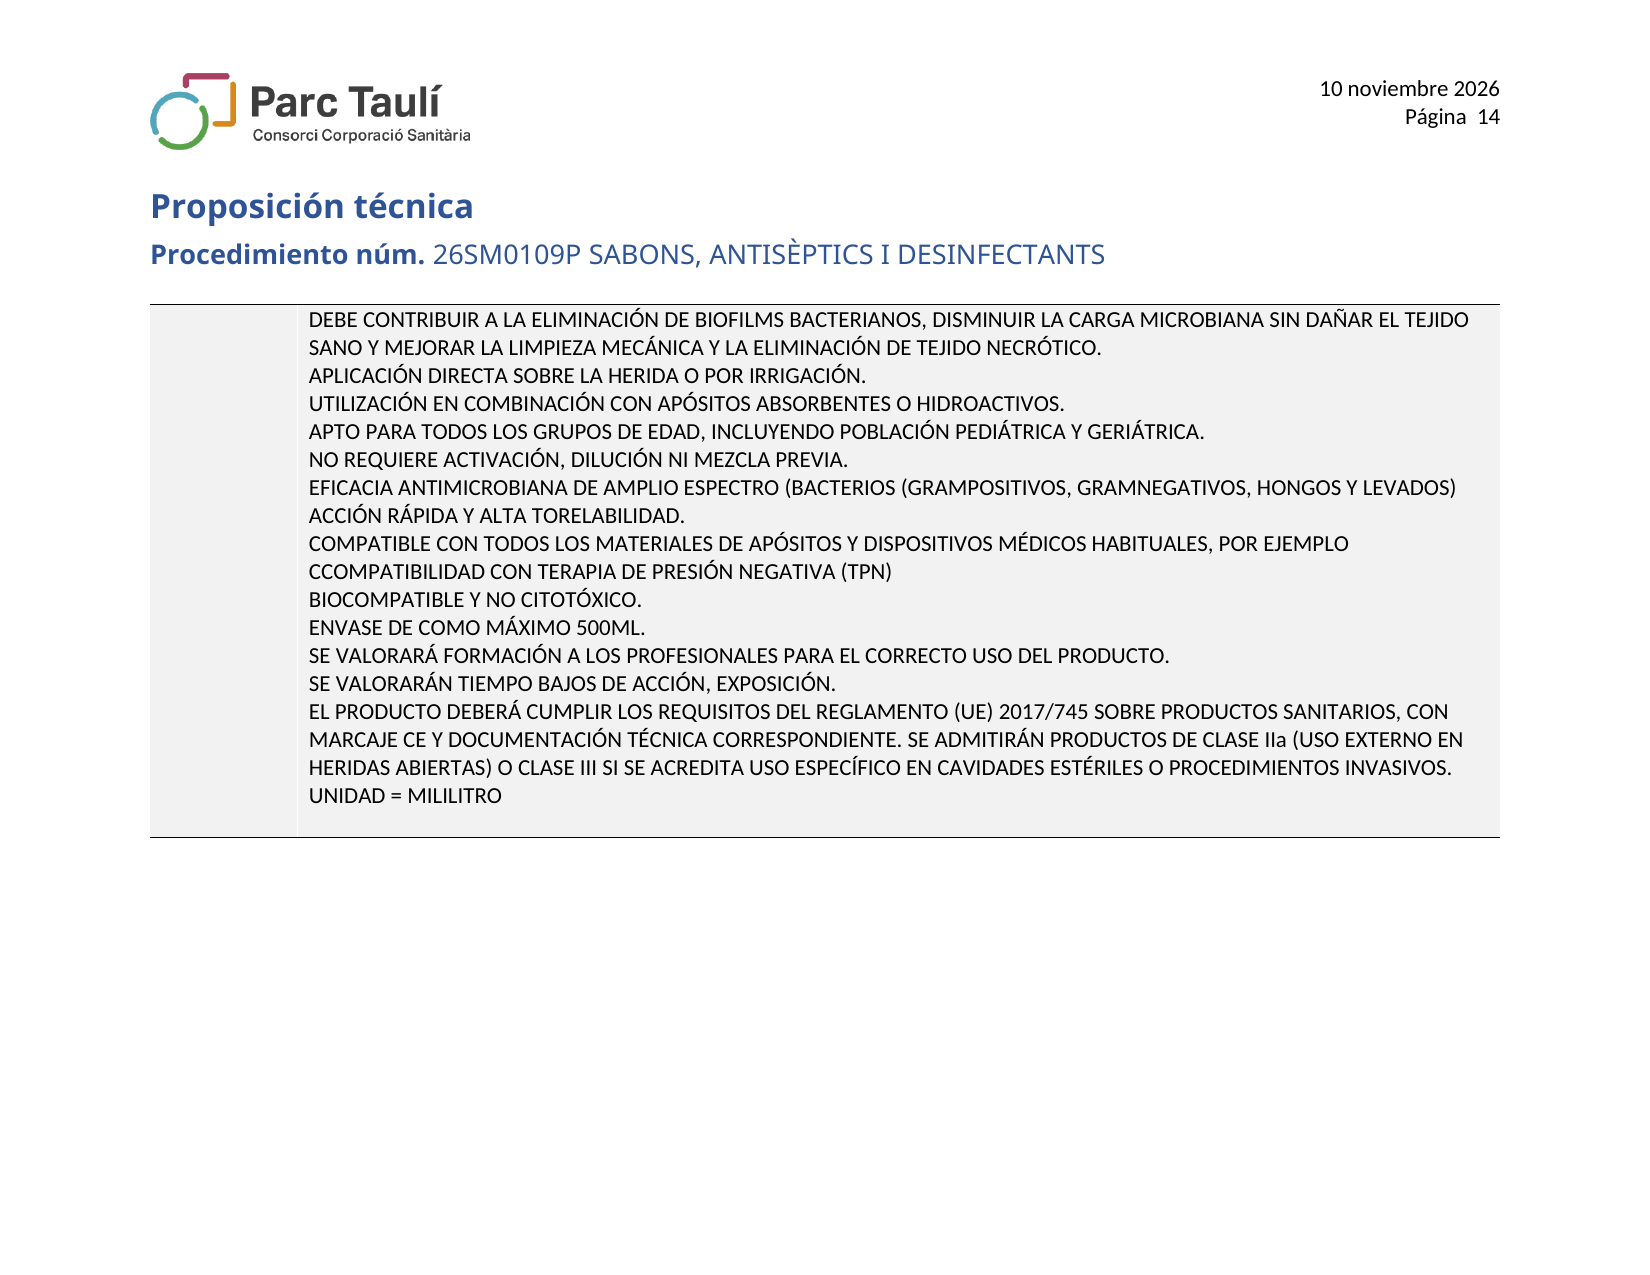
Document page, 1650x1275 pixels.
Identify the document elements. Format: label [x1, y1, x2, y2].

picture [150, 73, 470, 150]
